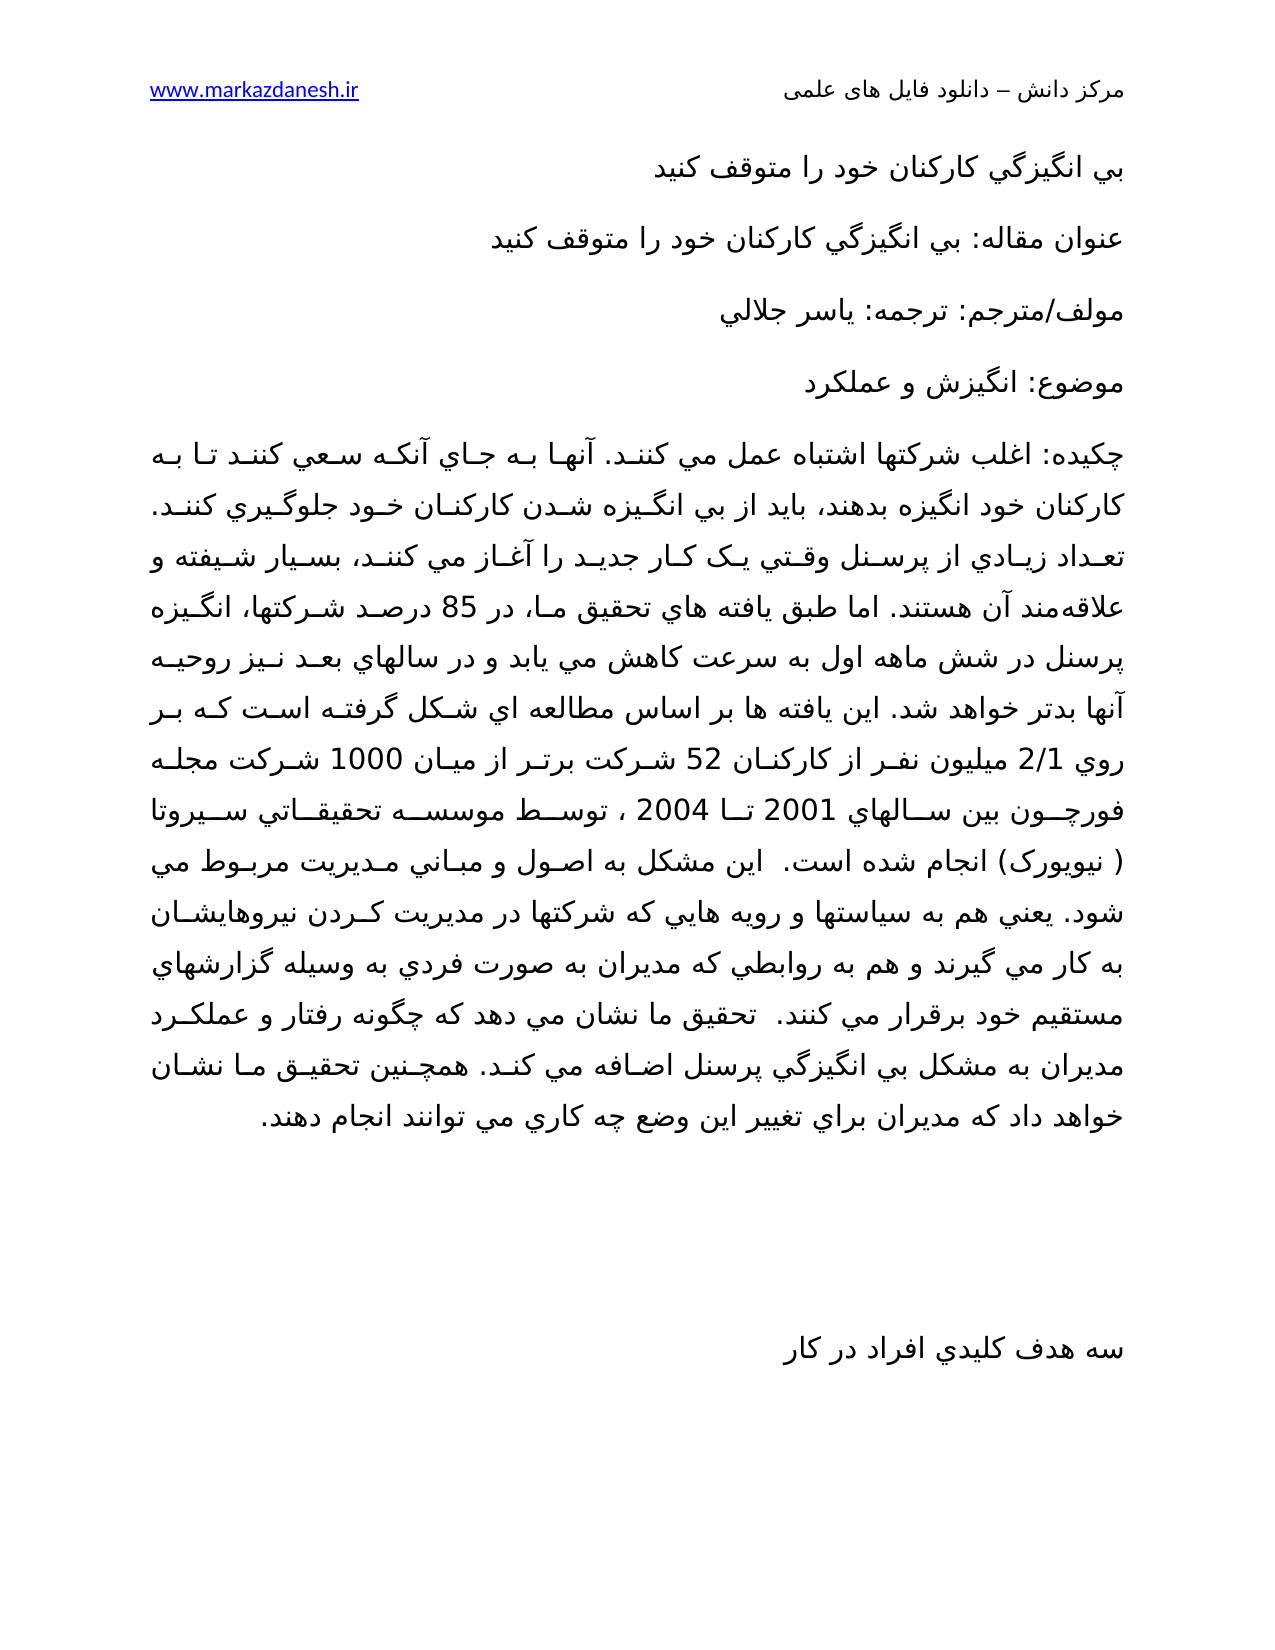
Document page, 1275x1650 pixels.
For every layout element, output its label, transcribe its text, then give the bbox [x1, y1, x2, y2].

text بي انگيزگي کارکنان خود را متوقف کنيد [150, 150, 1125, 184]
text چکيده: اغلب شرکتها اشتباه عمل مي کنند. آنها به جاي آنکه سعي کنند تا به کارکنان خود انگيزه بدهند، بايد از بي انگيزه شدن کارکنان خود جلوگيري کنند. تعداد زيادي از پرسنل وقتي يک کار جديد را آغاز مي کنند، بسيار شيفته و علاقه‌مند آن هستند. اما طبق يافته هاي تحقيق ما، در 85 درصد شرکتها، انگيزه پرسنل در شش ماهه اول به سرعت کاهش مي يابد و در سالهاي بعد نيز روحيه آنها بدتر خواهد شد. اين يافته ها بر اساس مطالعه اي شکل گرفته است که بر روي 2/1 ميليون نفر از کارکنان 52 شرکت برتر از ميان 1000 شرکت مجله فورچون بين سالهاي 2001 تا 2004 ، توسط موسسه تحقيقاتي سيروتا ( نيويورک) انجام شده است. اين مشکل به اصول و مباني مديريت مربوط مي شود. يعني هم به سياستها و رويه هايي که شرکتها در مديريت کردن نيروهايشان به کار مي گيرند و هم به روابطي که مديران به صورت فردي به وسيله گزارشهاي مستقيم خود برقرار مي کنند. تحقيق ما نشان مي دهد که چگونه رفتار و عملکرد مديران به مشکل بي انگيزگي پرسنل اضافه مي کند. همچنين تحقيق ما نشان خواهد داد که مديران براي تغيير اين وضع چه کاري مي توانند انجام دهند. [150, 437, 1125, 1133]
text سه هدف کليدي افراد در کار [150, 1332, 1125, 1366]
text مولف/مترجم: ترجمه: ياسر جلالي [150, 293, 1125, 327]
text عنوان مقاله: بي انگيزگي کارکنان خود را متوقف کنيد [150, 222, 1125, 256]
text موضوع: انگيزش و عملکرد [150, 365, 1125, 399]
